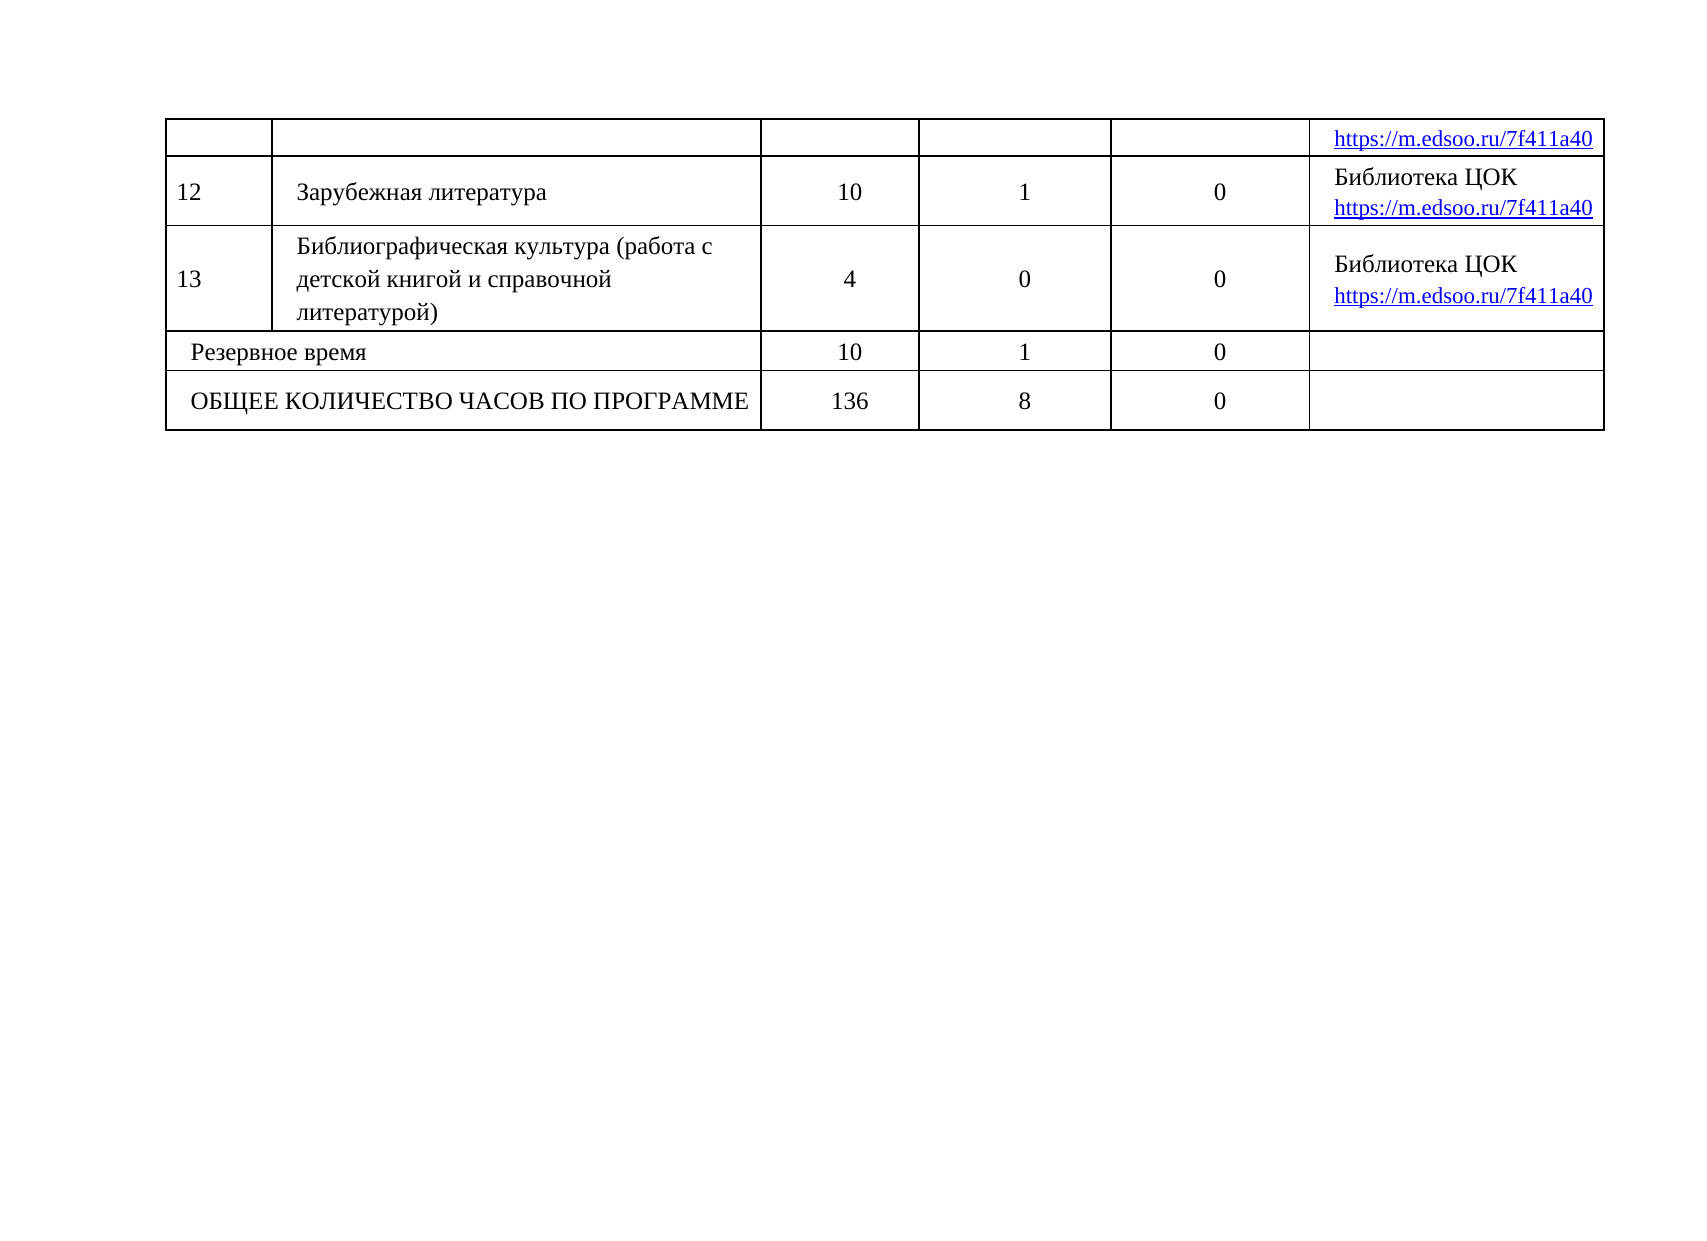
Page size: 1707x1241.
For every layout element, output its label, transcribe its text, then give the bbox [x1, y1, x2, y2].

table_cell [1310, 371, 1603, 429]
table_cell 0 [1112, 120, 1309, 155]
table_cell 0 [1112, 371, 1309, 429]
table_cell Резервное время [167, 332, 760, 369]
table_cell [1310, 120, 1603, 155]
table_cell [1310, 332, 1603, 369]
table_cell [273, 120, 760, 155]
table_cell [1310, 226, 1603, 330]
table_cell 0 [920, 120, 1110, 155]
table_cell 136 [762, 371, 918, 429]
table_cell 11 [167, 120, 271, 155]
table_cell 6 [762, 120, 918, 155]
table_cell ОБЩЕЕ КОЛИЧЕСТВО ЧАСОВ ПО ПРОГРАММЕ [167, 371, 760, 429]
table_cell 10 [762, 157, 918, 225]
table_cell Зарубежная литература [273, 157, 760, 225]
table_cell Библиографическая культура (работа с детской книгой и справочной литературой) [273, 226, 760, 330]
table_cell 1 [920, 157, 1110, 225]
table_cell 0 [1112, 332, 1309, 369]
table_cell 8 [920, 371, 1110, 429]
table_cell 0 [1112, 157, 1309, 225]
table_cell 10 [762, 332, 918, 369]
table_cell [1310, 157, 1603, 225]
table_cell 0 [1112, 226, 1309, 330]
table_cell 0 [920, 226, 1110, 330]
table_cell 1 [920, 332, 1110, 369]
table_cell 13 [167, 226, 271, 330]
table_cell 12 [167, 157, 271, 225]
table_cell 4 [762, 226, 918, 330]
